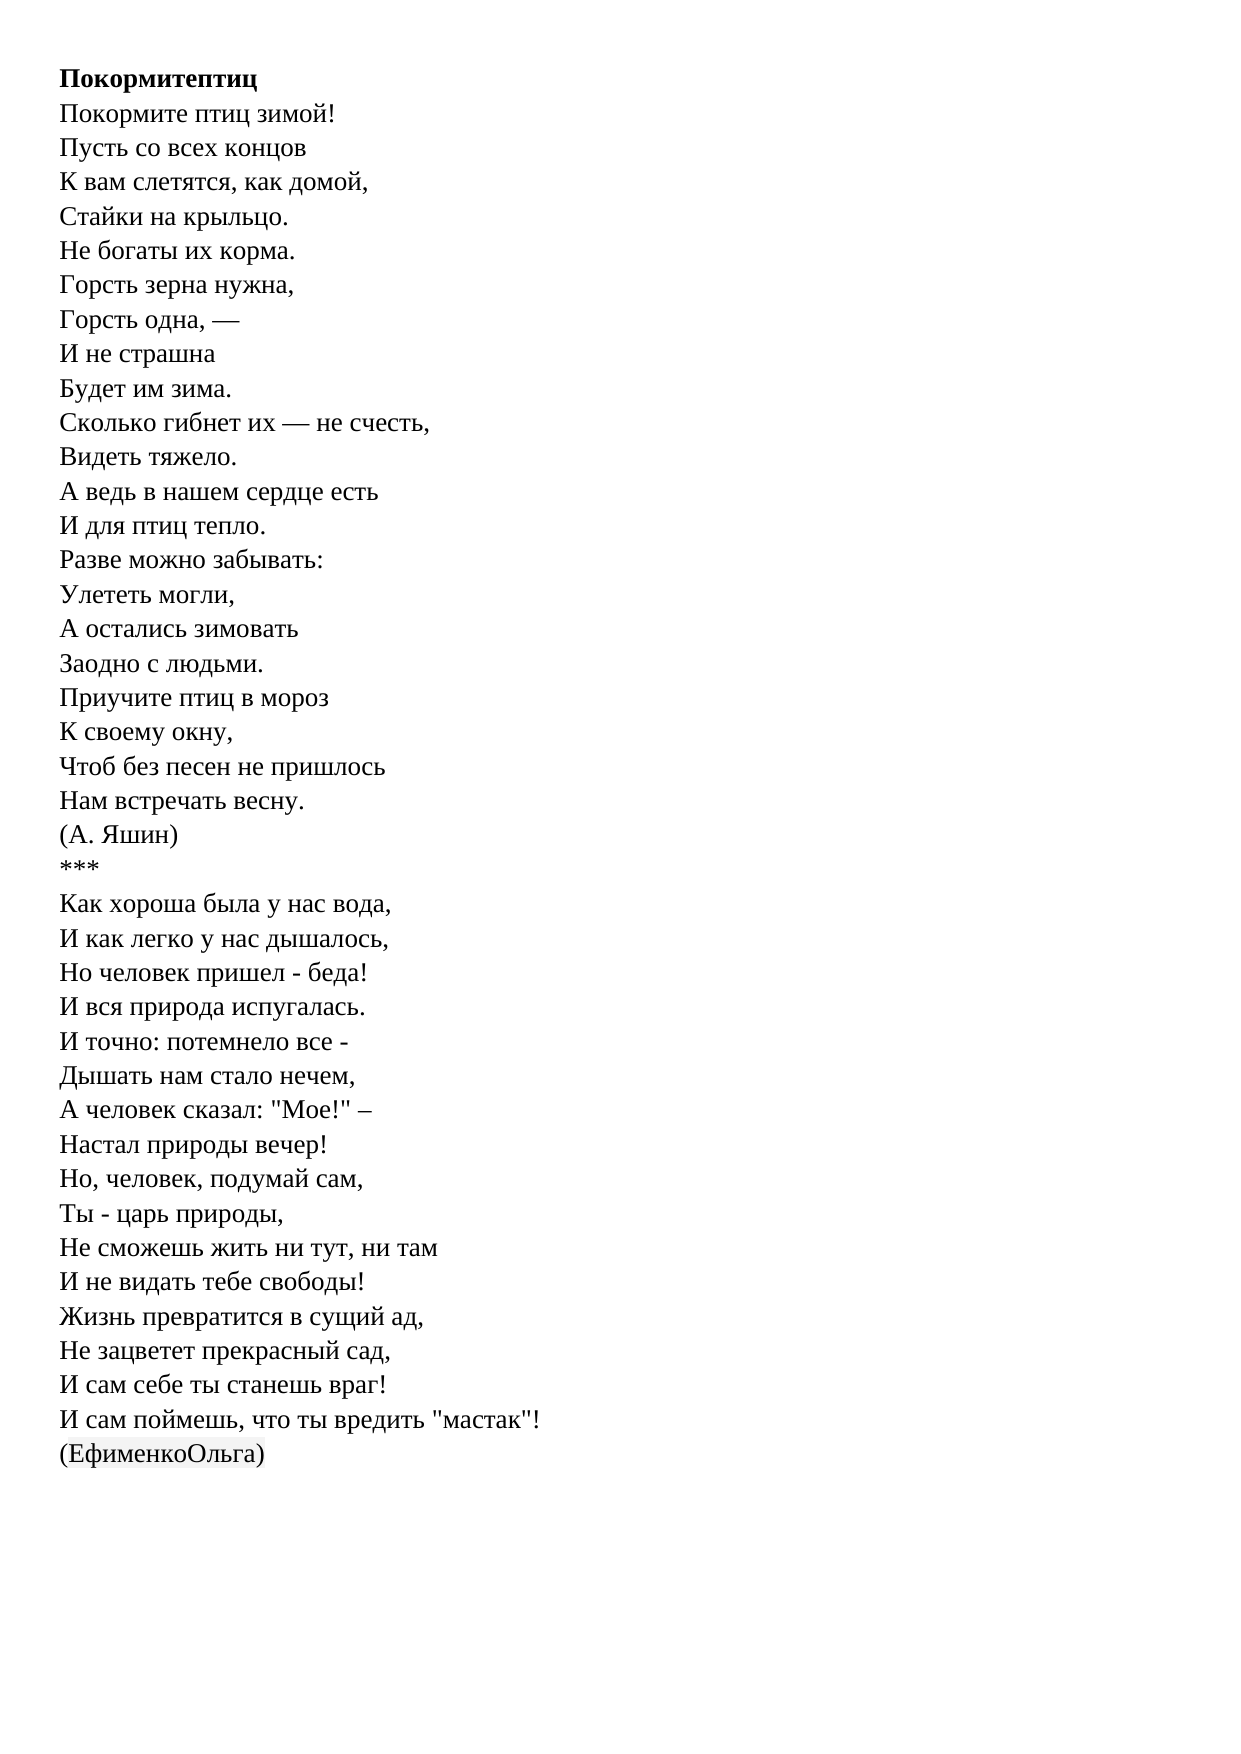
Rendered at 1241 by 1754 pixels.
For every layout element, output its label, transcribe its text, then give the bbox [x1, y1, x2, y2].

text Покормите птиц зимой! Пусть со всех концов К вам слетятся, как домой, Стайки на крыльцо. Не богаты их корма. Горсть зерна нужна, Горсть одна, — И не страшна Будет им зима. Сколько гибнет их — не счесть, Видеть тяжело. А ведь в нашем сердце есть И для птиц тепло. Разве можно забывать: Улететь могли, А остались зимовать Заодно с людьми. Приучите птиц в мороз К своему окну, Чтоб без песен не пришлось Нам встречать весну. (А. Яшин) [59, 93, 1181, 850]
text (ЕфименкоОльга) [59, 1434, 1181, 1468]
text *** [59, 850, 1181, 884]
text Настал природы вечер! Но, человек, подумай сам, Ты - царь природы, Не сможешь жить ни тут, ни там И не видать тебе свободы! Жизнь превратится в сущий ад, Не зацветет прекрасный сад, И сам себе ты станешь враг! И сам поймешь, что ты вредить "мастак"! [59, 1125, 1181, 1434]
text Покормитептиц [59, 59, 1181, 93]
text Но человек пришел - беда! И вся природа испугалась. И точно: потемнело все - Дышать нам стало нечем, А человек сказал: "Мое!" – [59, 953, 1181, 1125]
text Как хороша была у нас вода, И как легко у нас дышалось, [59, 884, 1181, 953]
